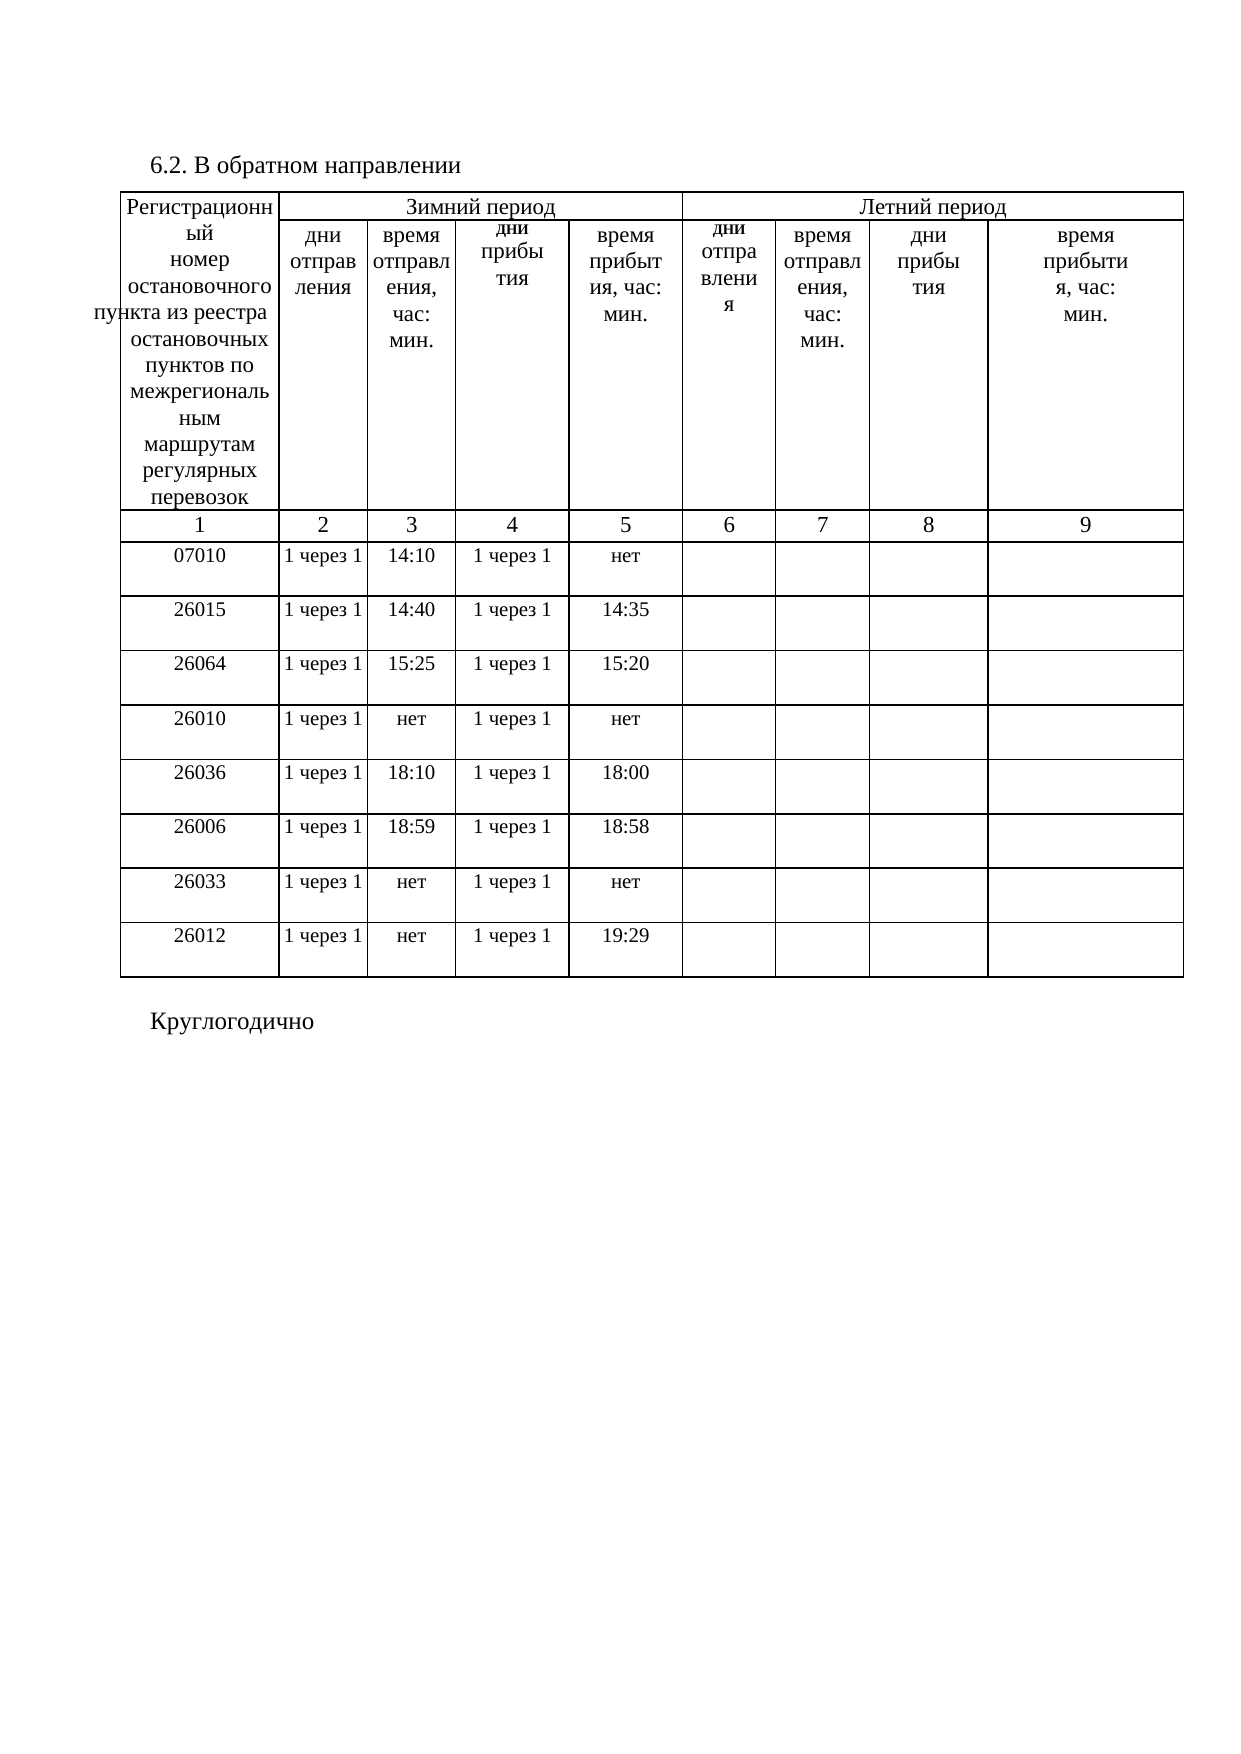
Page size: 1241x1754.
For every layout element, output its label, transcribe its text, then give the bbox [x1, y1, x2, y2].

table_cell нет [368, 869, 455, 922]
table_cell [870, 597, 987, 650]
table_cell [870, 651, 987, 704]
table_cell [683, 651, 775, 704]
table_cell 1 через 1 [280, 651, 367, 704]
table_cell 1 через 1 [456, 651, 568, 704]
table_cell 1 через 1 [456, 597, 568, 650]
table_cell 26006 [121, 815, 278, 867]
table_cell 1 через 1 [456, 923, 568, 976]
table_cell [989, 543, 1183, 595]
table_cell [683, 543, 775, 595]
table_cell [776, 543, 869, 595]
table_cell [683, 869, 775, 922]
table_cell [870, 923, 987, 976]
table_cell 14:10 [368, 543, 455, 595]
table_cell время прибыти я, час: мин. [989, 221, 1183, 509]
table_cell [989, 923, 1183, 976]
table_cell [989, 706, 1183, 758]
table_cell [870, 543, 987, 595]
table_cell время отправл ения, час: мин. [776, 221, 869, 509]
table_cell 14:35 [570, 597, 682, 650]
table_cell [683, 923, 775, 976]
table_cell 5 [570, 511, 682, 541]
table_cell [776, 760, 869, 813]
table_cell 15:20 [570, 651, 682, 704]
table_cell 18:00 [570, 760, 682, 813]
table_cell [989, 869, 1183, 922]
table_cell [776, 815, 869, 867]
table_cell 1 через 1 [280, 923, 367, 976]
table_cell 26064 [121, 651, 278, 704]
table_cell [683, 706, 775, 758]
table_cell 1 через 1 [456, 706, 568, 758]
table_cell 26012 [121, 923, 278, 976]
table_cell [776, 923, 869, 976]
table_cell 1 через 1 [280, 760, 367, 813]
table_cell ДНИ отпра влени я [683, 221, 775, 509]
table_cell [870, 706, 987, 758]
table_cell [870, 815, 987, 867]
table_cell время прибыт ия, час: мин. [570, 221, 682, 509]
table_cell 1 через 1 [456, 815, 568, 867]
table_cell 18:10 [368, 760, 455, 813]
table_cell [989, 815, 1183, 867]
table_cell 1 через 1 [456, 543, 568, 595]
table_cell нет [570, 543, 682, 595]
table_cell [776, 651, 869, 704]
table_cell 18:59 [368, 815, 455, 867]
table_cell 3 [368, 511, 455, 541]
table_cell 07010 [121, 543, 278, 595]
table_cell [683, 760, 775, 813]
table_cell [683, 815, 775, 867]
table_cell 26015 [121, 597, 278, 650]
table_cell [870, 760, 987, 813]
table_cell 26036 [121, 760, 278, 813]
text 6.2. В обратном направлении [150, 150, 1090, 179]
table_cell 1 через 1 [280, 869, 367, 922]
table_cell 1 через 1 [456, 869, 568, 922]
table_cell 4 [456, 511, 568, 541]
table_cell 9 [989, 511, 1183, 541]
table_cell [776, 869, 869, 922]
table_cell 18:58 [570, 815, 682, 867]
text Круглогодично [150, 1006, 1090, 1035]
table_cell [989, 651, 1183, 704]
table_cell нет [570, 706, 682, 758]
table_cell нет [368, 923, 455, 976]
table_cell 1 через 1 [280, 815, 367, 867]
table_header Зимний период [280, 193, 682, 219]
table_cell [870, 869, 987, 922]
table_cell 1 через 1 [280, 543, 367, 595]
table_cell [776, 706, 869, 758]
table_cell нет [368, 706, 455, 758]
table_cell 2 [280, 511, 367, 541]
table_cell 1 через 1 [280, 597, 367, 650]
table_cell 26033 [121, 869, 278, 922]
table_cell время отправл ения, час: мин. [368, 221, 455, 509]
table_cell 8 [870, 511, 987, 541]
table_cell нет [570, 869, 682, 922]
table_header Летний период [683, 193, 1183, 219]
table_cell дни прибы тия [870, 221, 987, 509]
table_cell 19:29 [570, 923, 682, 976]
table_cell [989, 760, 1183, 813]
table_cell 14:40 [368, 597, 455, 650]
table_cell 7 [776, 511, 869, 541]
table_cell [989, 597, 1183, 650]
table_cell ДНИ прибы тия [456, 221, 568, 509]
table_cell 15:25 [368, 651, 455, 704]
table_header Регистрационный номер остановочного пункта из реестра остановочных пунктов по межрегиональным маршрутам регулярных перевозок [121, 193, 278, 509]
table_cell 1 [121, 511, 278, 541]
table_cell дни отправ ления [280, 221, 367, 509]
table_cell 26010 [121, 706, 278, 758]
table_cell 1 через 1 [456, 760, 568, 813]
table_cell 6 [683, 511, 775, 541]
table_cell [683, 597, 775, 650]
table_cell 1 через 1 [280, 706, 367, 758]
table_cell [776, 597, 869, 650]
